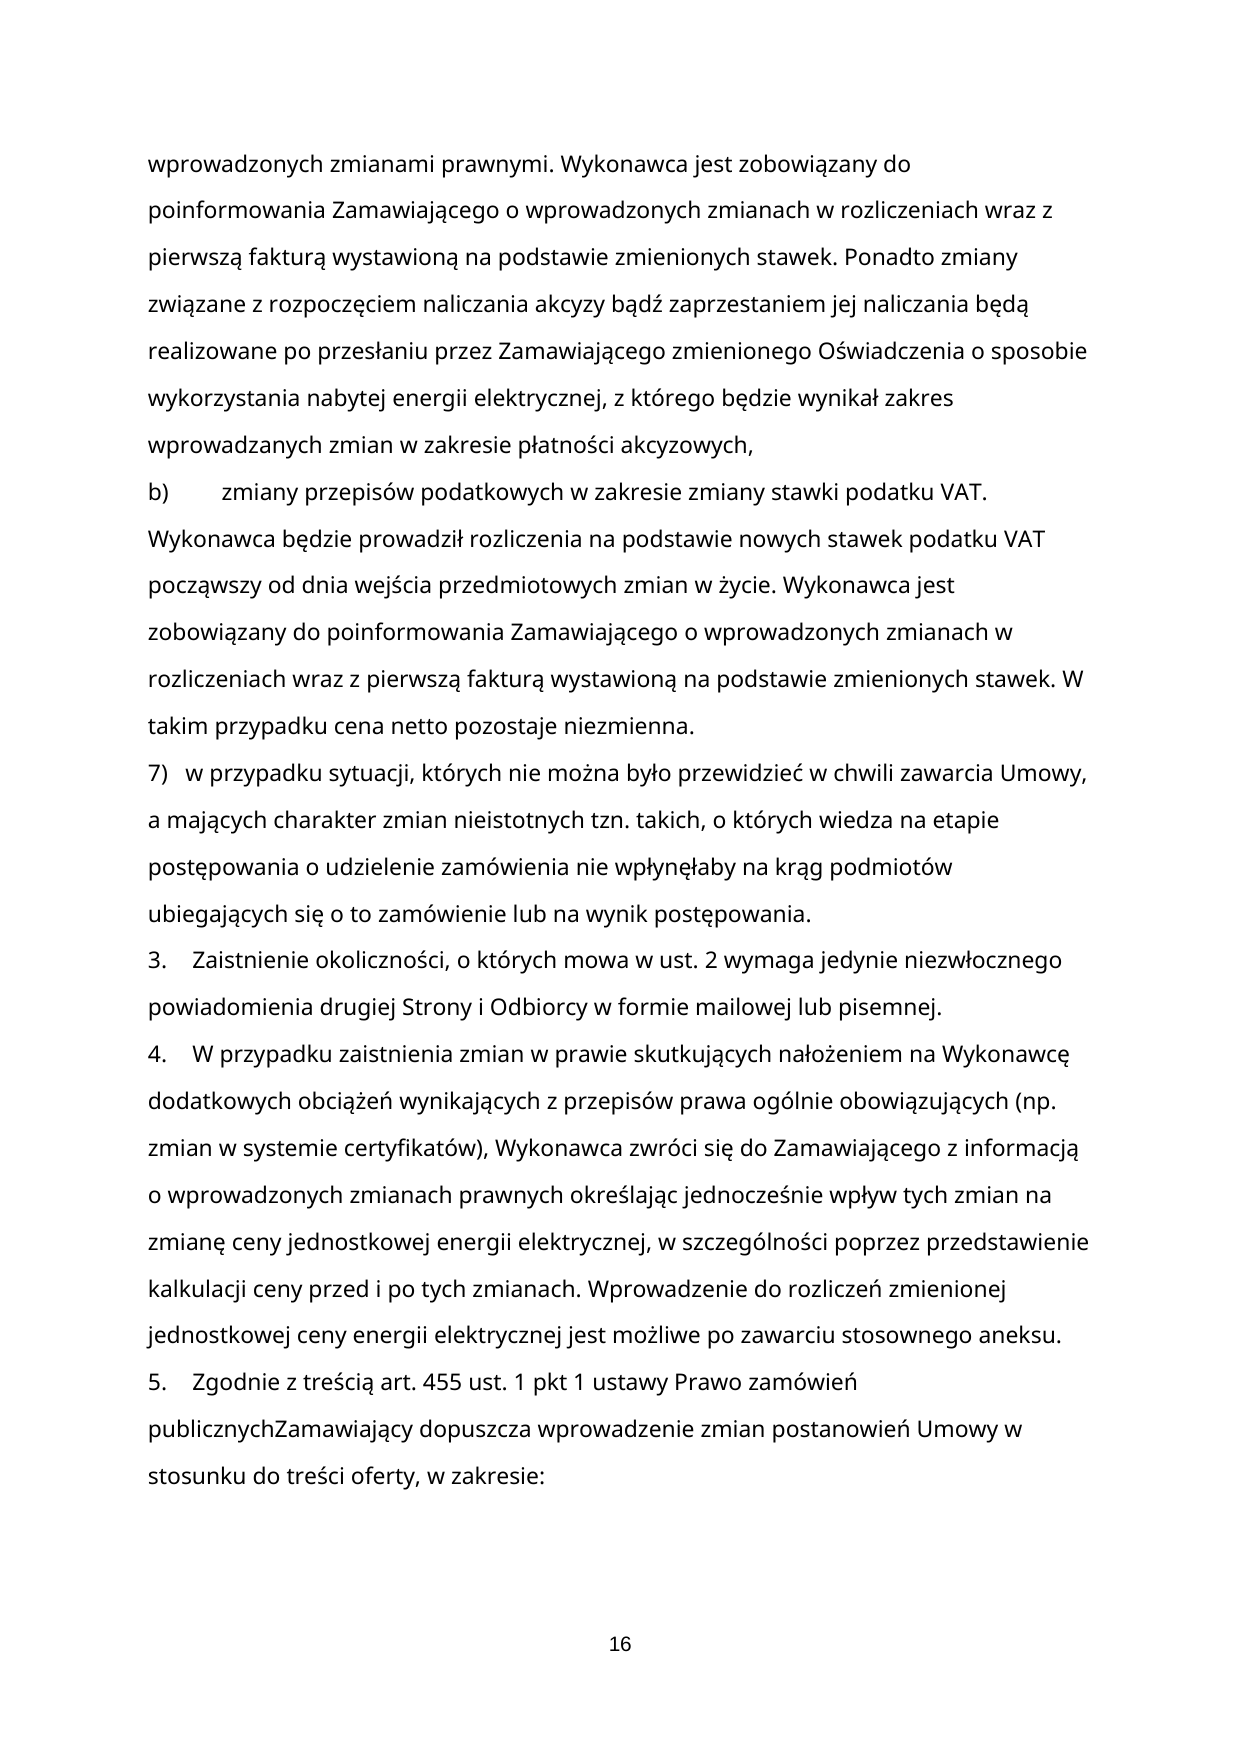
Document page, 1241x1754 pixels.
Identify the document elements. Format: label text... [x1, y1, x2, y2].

list w przypadku sytuacji, których nie można było przewidzieć w chwili zawarcia Umowy, a mających charakter zmian nieistotnych tzn. takich, o których wiedza na etapie postępowania o udzielenie zamówienia nie wpłynęłaby na krąg podmiotów ubiegających się o to zamówienie lub na wynik postępowania. [148, 757, 1093, 929]
list Zgodnie z treścią art. 455 ust. 1 pkt 1 ustawy Prawo zamówień publicznychZamawiający dopuszcza wprowadzenie zmian postanowień Umowy w stosunku do treści oferty, w zakresie: [148, 1366, 1093, 1491]
list Zaistnienie okoliczności, o których mowa w ust. 2 wymaga jedynie niezwłocznego powiadomienia drugiej Strony i Odbiorcy w formie mailowej lub pisemnej. [148, 944, 1093, 1023]
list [148, 148, 1093, 460]
list zmiany przepisów podatkowych w zakresie zmiany stawki podatku VAT. Wykonawca będzie prowadził rozliczenia na podstawie nowych stawek podatku VAT począwszy od dnia wejścia przedmiotowych zmian w życie. Wykonawca jest zobowiązany do poinformowania Zamawiającego o wprowadzonych zmianach w rozliczeniach wraz z pierwszą fakturą wystawioną na podstawie zmienionych stawek. W takim przypadku cena netto pozostaje niezmienna. [148, 476, 1093, 741]
list W przypadku zaistnienia zmian w prawie skutkujących nałożeniem na Wykonawcę dodatkowych obciążeń wynikających z przepisów prawa ogólnie obowiązujących (np. zmian w systemie certyfikatów), Wykonawca zwróci się do Zamawiającego z informacją o wprowadzonych zmianach prawnych określając jednocześnie wpływ tych zmian na zmianę ceny jednostkowej energii elektrycznej, w szczególności poprzez przedstawienie kalkulacji ceny przed i po tych zmianach. Wprowadzenie do rozliczeń zmienionej jednostkowej ceny energii elektrycznej jest możliwe po zawarciu stosownego aneksu. [148, 1038, 1093, 1351]
